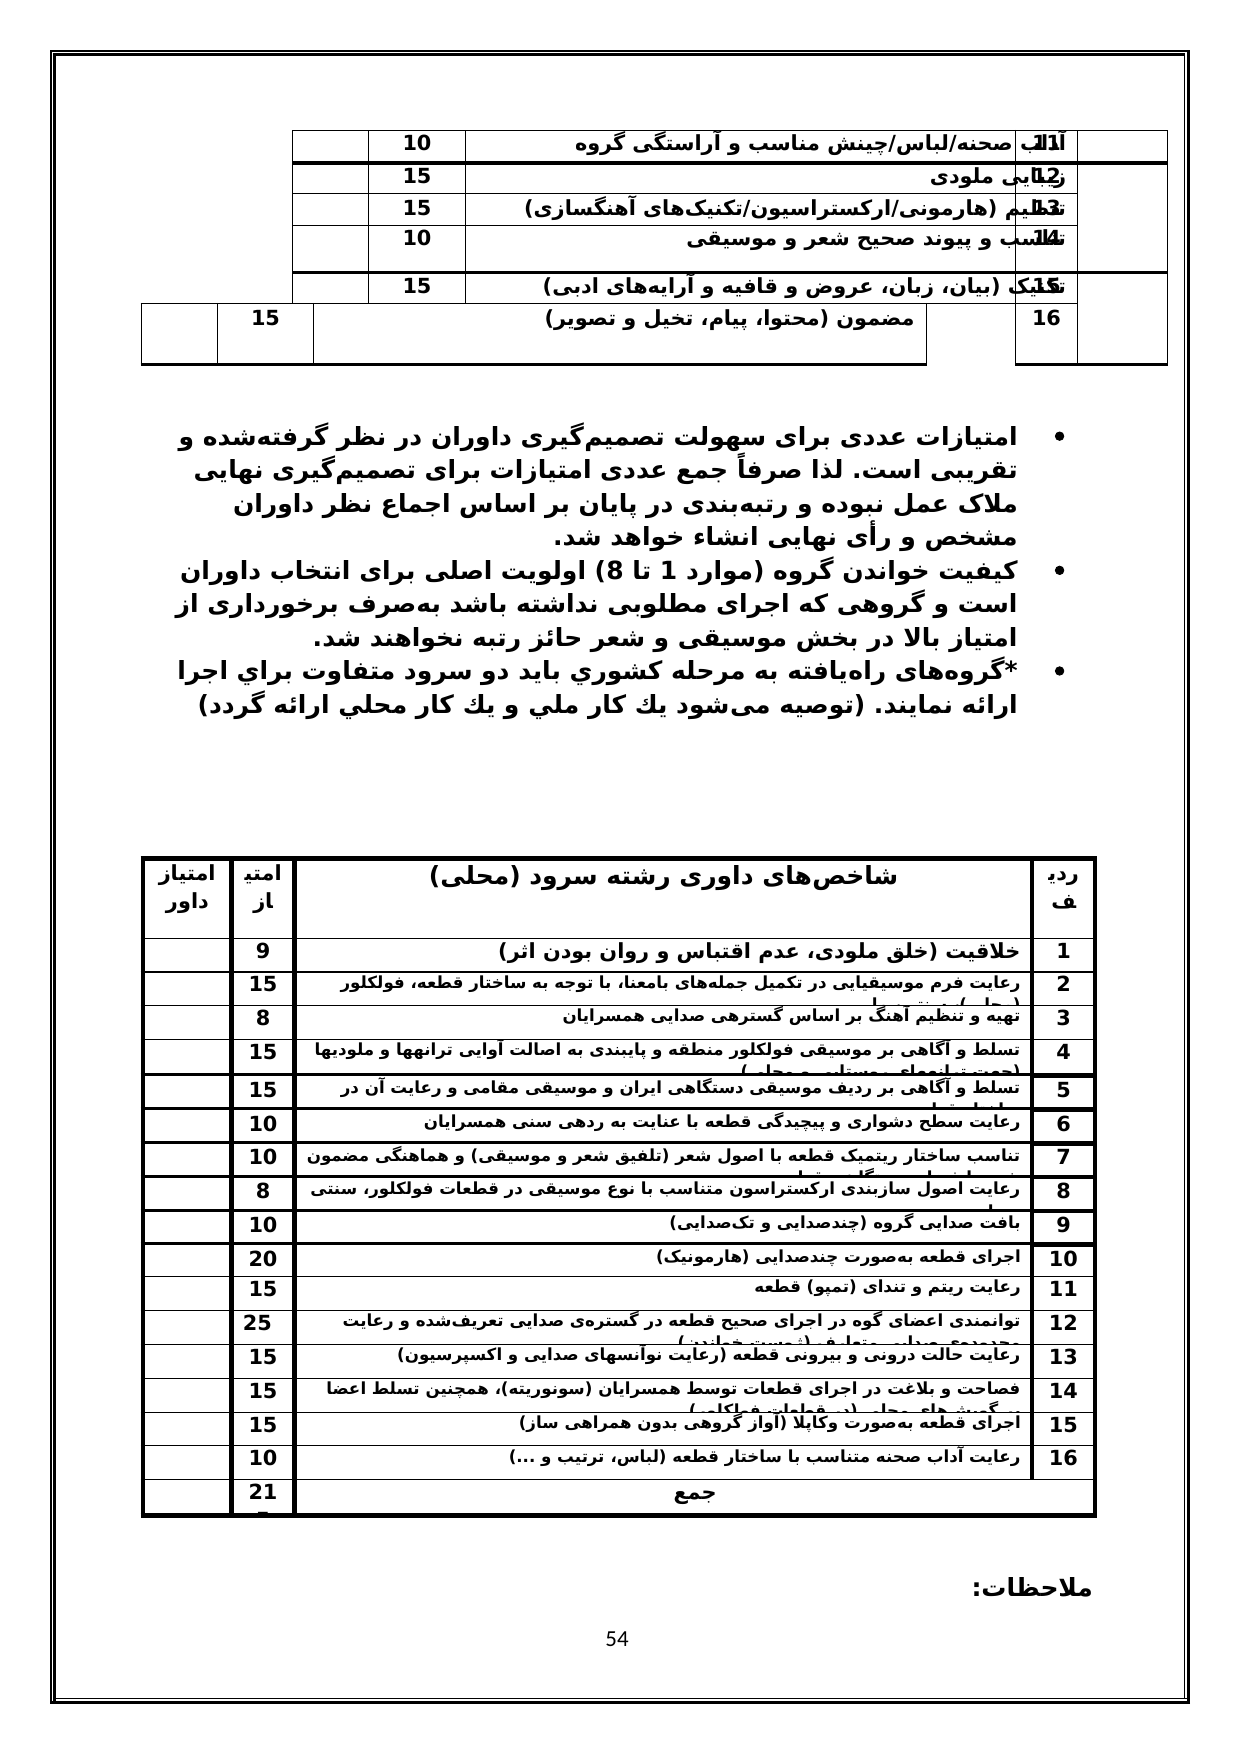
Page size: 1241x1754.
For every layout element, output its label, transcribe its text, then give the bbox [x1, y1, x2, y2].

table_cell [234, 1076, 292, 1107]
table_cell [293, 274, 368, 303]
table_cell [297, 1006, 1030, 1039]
list امتیازات عددی برای سهولت تصمیم‌گیری داوران در نظر گرفته‌شده و تقریبی است. لذا صرفاً جمع عددی امتیازات برای تصمیم‌گیری نهایی ملاک عمل نبوده و رتبه‌بندی در پایان بر اساس اجماع نظر داوران مشخص و رأی نهایی انشاء خواهد شد. [141, 422, 1055, 552]
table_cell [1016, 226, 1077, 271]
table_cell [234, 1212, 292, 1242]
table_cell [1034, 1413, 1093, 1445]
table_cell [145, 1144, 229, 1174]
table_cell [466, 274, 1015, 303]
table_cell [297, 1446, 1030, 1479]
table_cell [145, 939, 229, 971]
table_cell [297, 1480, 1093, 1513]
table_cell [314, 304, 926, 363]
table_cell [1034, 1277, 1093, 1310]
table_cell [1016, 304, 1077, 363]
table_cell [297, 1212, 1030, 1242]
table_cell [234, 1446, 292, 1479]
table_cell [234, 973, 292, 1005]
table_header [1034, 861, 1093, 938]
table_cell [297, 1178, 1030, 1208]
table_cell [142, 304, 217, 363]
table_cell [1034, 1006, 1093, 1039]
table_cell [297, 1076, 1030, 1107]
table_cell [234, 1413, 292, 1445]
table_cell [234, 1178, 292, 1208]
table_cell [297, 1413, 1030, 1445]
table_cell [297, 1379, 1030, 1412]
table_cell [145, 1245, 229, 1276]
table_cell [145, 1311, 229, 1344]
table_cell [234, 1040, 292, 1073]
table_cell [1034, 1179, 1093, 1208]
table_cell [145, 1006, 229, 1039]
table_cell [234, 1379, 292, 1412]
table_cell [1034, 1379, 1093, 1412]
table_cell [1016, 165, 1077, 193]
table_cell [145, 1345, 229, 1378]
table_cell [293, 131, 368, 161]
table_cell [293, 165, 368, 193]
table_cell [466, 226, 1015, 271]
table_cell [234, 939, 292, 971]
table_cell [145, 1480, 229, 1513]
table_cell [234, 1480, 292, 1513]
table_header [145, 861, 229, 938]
text ملاحظات: [141, 1574, 1093, 1603]
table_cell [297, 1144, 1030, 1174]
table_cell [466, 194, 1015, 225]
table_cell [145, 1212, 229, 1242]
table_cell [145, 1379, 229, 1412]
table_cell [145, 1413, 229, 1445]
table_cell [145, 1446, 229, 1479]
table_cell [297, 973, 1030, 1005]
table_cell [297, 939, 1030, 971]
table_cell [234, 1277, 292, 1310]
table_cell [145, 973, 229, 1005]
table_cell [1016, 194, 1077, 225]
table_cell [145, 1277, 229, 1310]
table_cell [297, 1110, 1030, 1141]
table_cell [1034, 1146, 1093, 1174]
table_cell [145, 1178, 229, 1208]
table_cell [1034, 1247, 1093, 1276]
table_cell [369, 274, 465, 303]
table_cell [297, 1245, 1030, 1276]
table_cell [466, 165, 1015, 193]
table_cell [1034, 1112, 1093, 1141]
list کیفیت خواندن گروه (موارد 1 تا 8) اولویت اصلی برای انتخاب داوران است و گروهی که اجرای مطلوبی نداشته باشد به‌صرف برخورداری از امتیاز بالا در بخش موسیقی و شعر حائز رتبه نخواهند شد. [141, 556, 1055, 652]
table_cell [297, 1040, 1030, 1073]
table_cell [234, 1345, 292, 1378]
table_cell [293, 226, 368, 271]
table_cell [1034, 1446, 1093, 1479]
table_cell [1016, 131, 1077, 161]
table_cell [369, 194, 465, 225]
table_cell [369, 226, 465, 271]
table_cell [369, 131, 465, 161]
list *گروه‌های راه‌یافته به مرحله كشوري بايد دو سرود متفاوت براي اجرا ارائه نمايند. (توصيه می‌شود يك كار ملي و يك كار محلي ارائه گردد) [141, 657, 1055, 719]
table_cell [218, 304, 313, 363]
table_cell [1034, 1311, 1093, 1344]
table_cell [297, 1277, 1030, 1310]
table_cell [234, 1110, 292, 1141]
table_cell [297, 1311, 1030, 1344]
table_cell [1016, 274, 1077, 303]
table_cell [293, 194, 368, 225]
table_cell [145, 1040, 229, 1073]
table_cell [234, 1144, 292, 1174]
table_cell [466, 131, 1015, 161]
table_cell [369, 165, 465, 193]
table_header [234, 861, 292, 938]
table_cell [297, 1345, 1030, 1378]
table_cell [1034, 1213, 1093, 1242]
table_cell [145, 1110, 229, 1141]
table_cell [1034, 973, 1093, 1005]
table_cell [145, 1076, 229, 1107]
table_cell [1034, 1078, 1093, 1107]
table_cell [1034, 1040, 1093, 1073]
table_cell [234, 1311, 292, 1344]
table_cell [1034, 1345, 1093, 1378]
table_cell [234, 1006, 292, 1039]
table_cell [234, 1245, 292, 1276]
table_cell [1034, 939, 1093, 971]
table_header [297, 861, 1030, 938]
